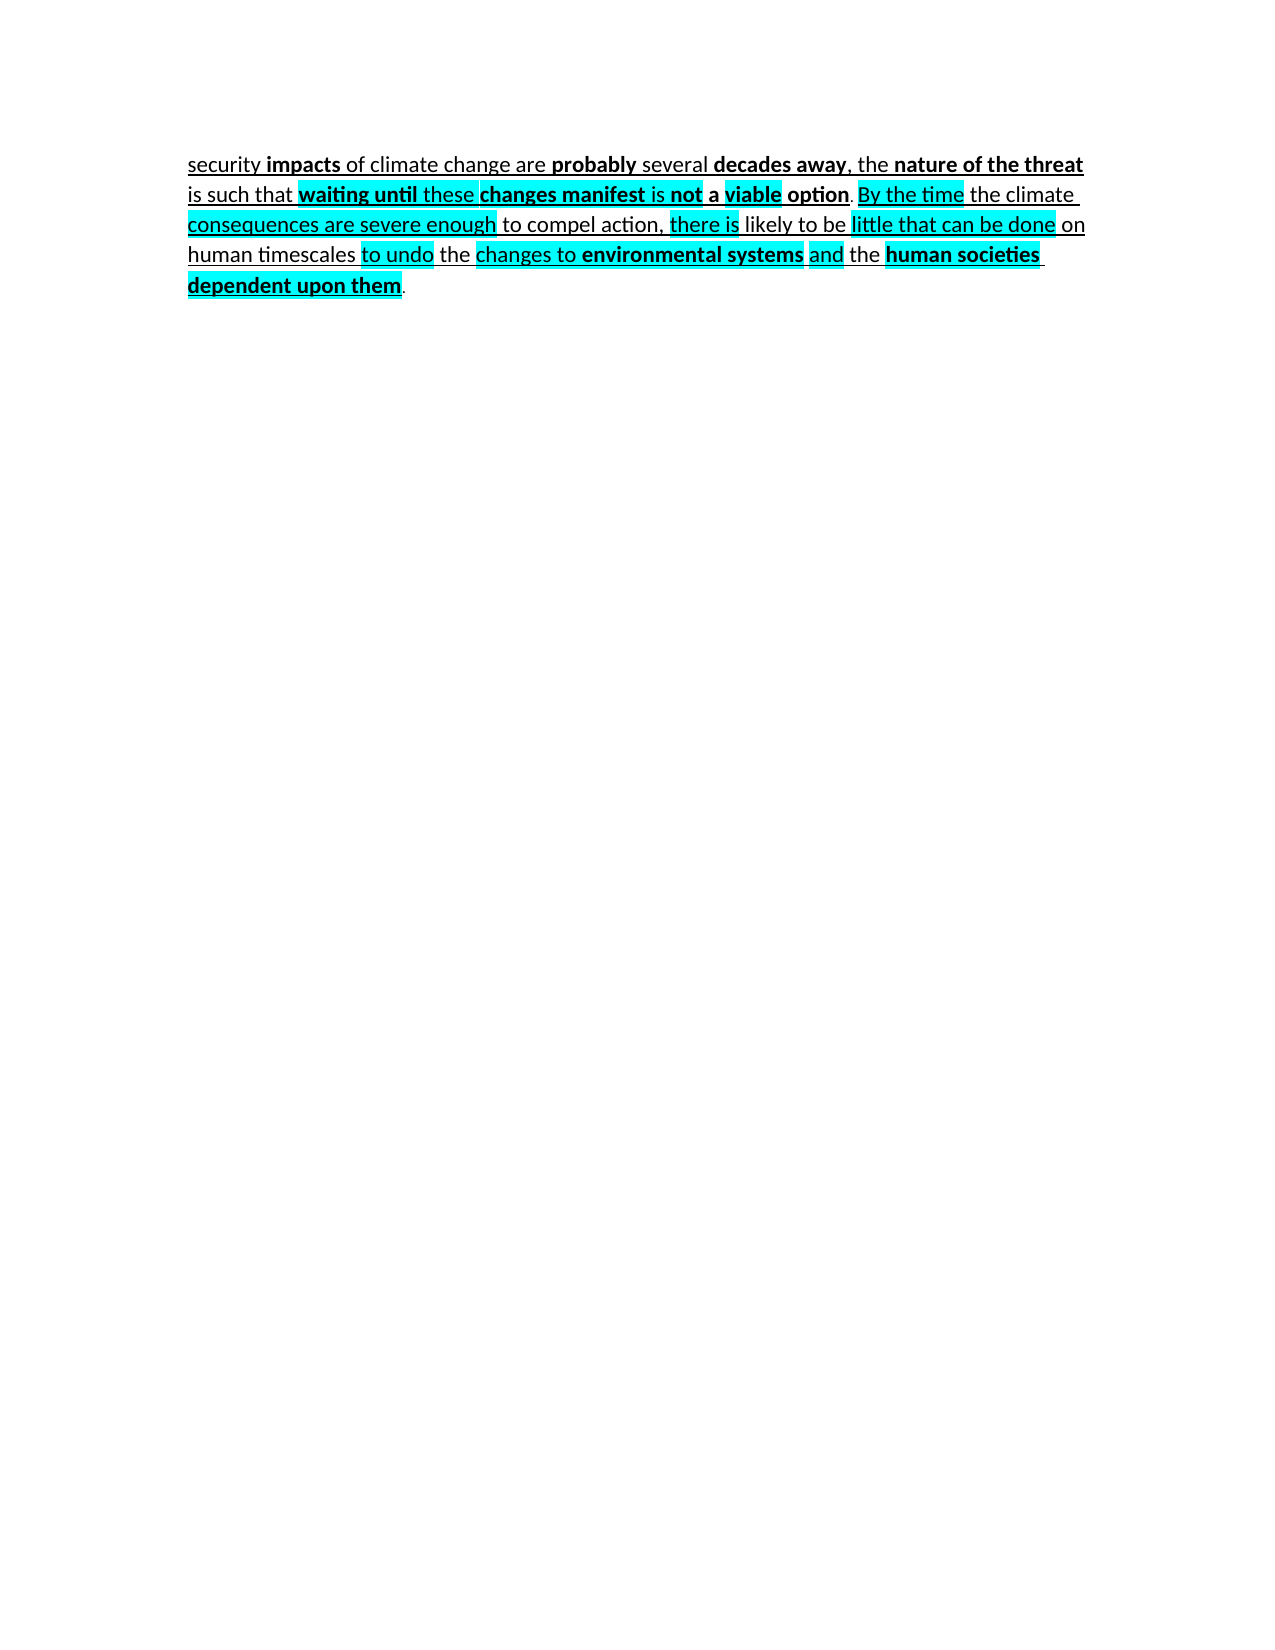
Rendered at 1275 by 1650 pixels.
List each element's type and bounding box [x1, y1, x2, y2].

text [187, 150, 1087, 299]
